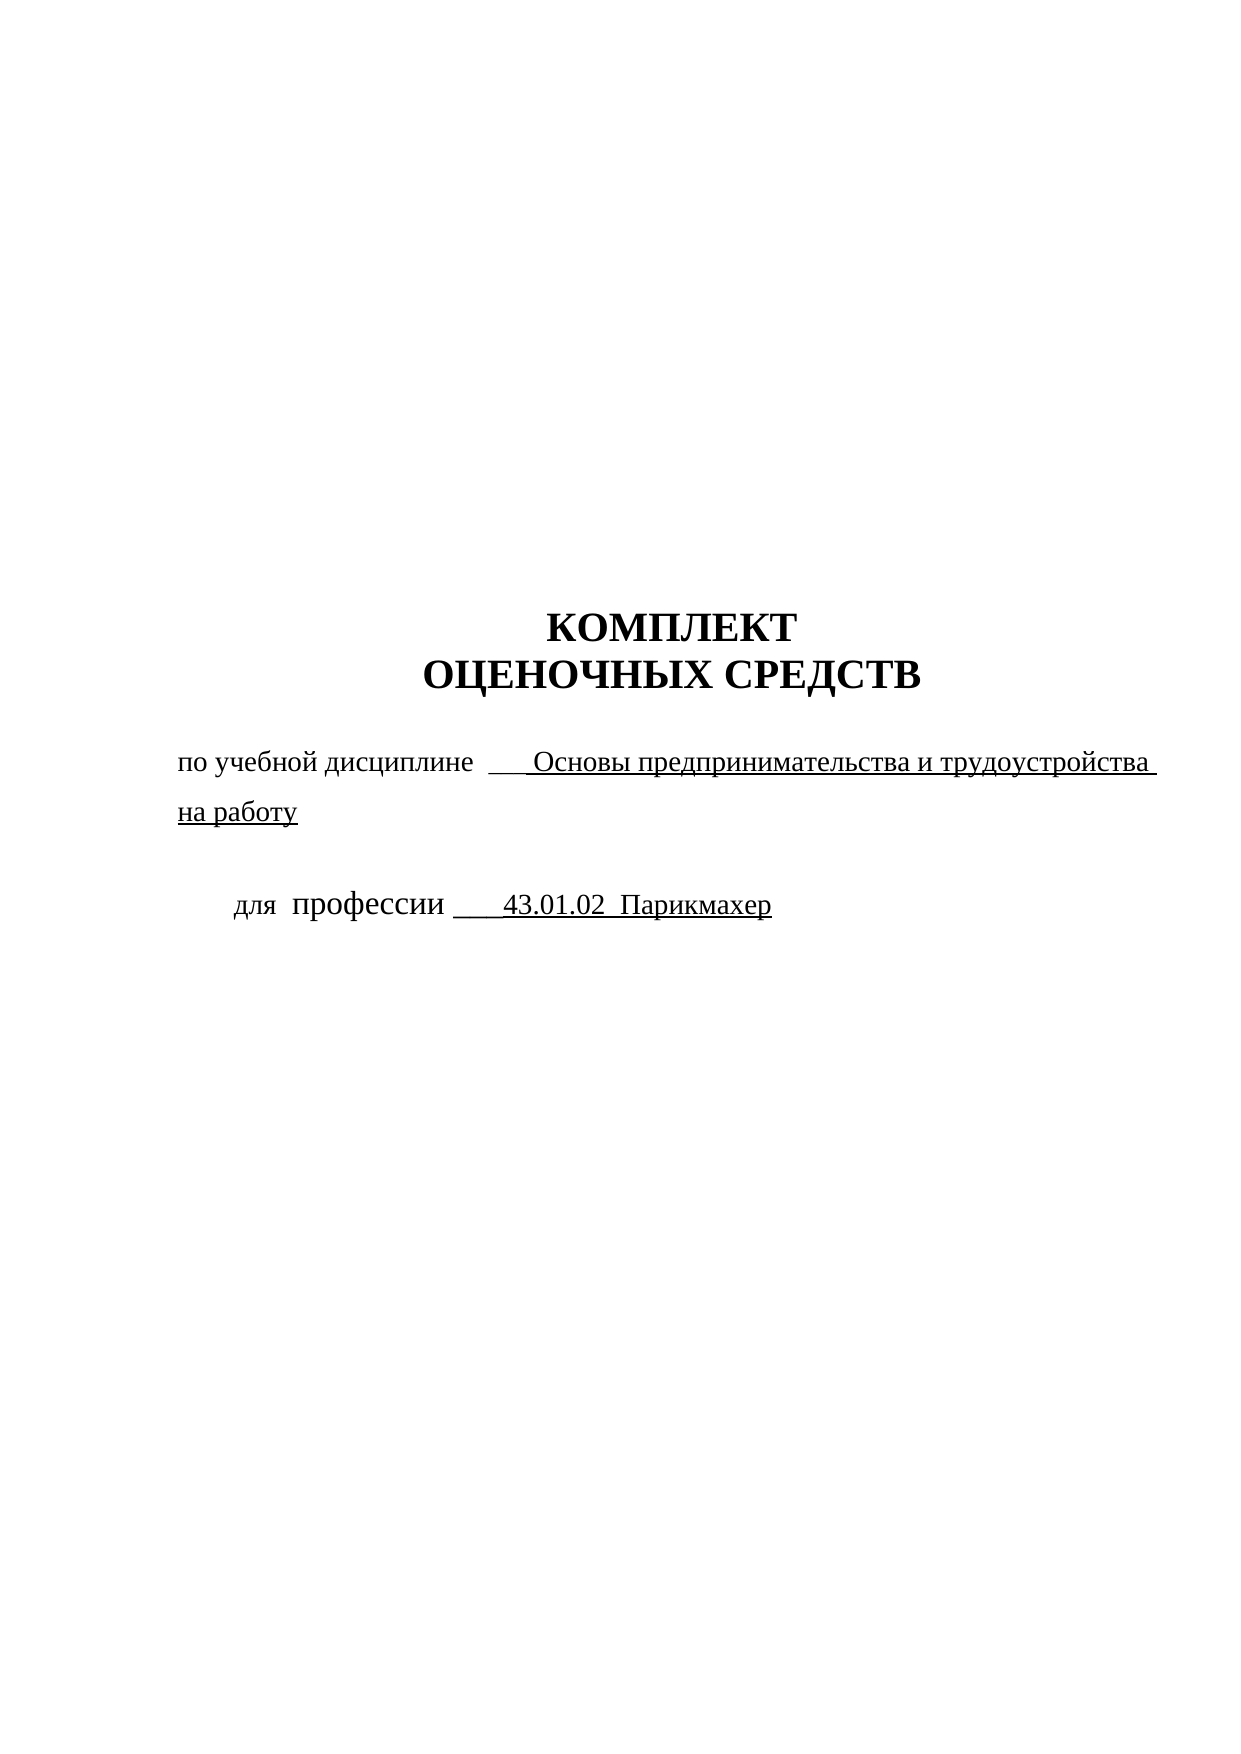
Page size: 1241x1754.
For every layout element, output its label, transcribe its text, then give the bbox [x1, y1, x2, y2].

text ОЦЕНОЧНЫХ СРЕДСТВ [177, 650, 1167, 698]
text по учебной дисциплине ___ Основы предпринимательства и трудоустройства на работу [177, 744, 1167, 828]
text для профессии ___43.01.02 Парикмахер [177, 883, 1167, 921]
text КОМПЛЕКТ [177, 602, 1167, 650]
